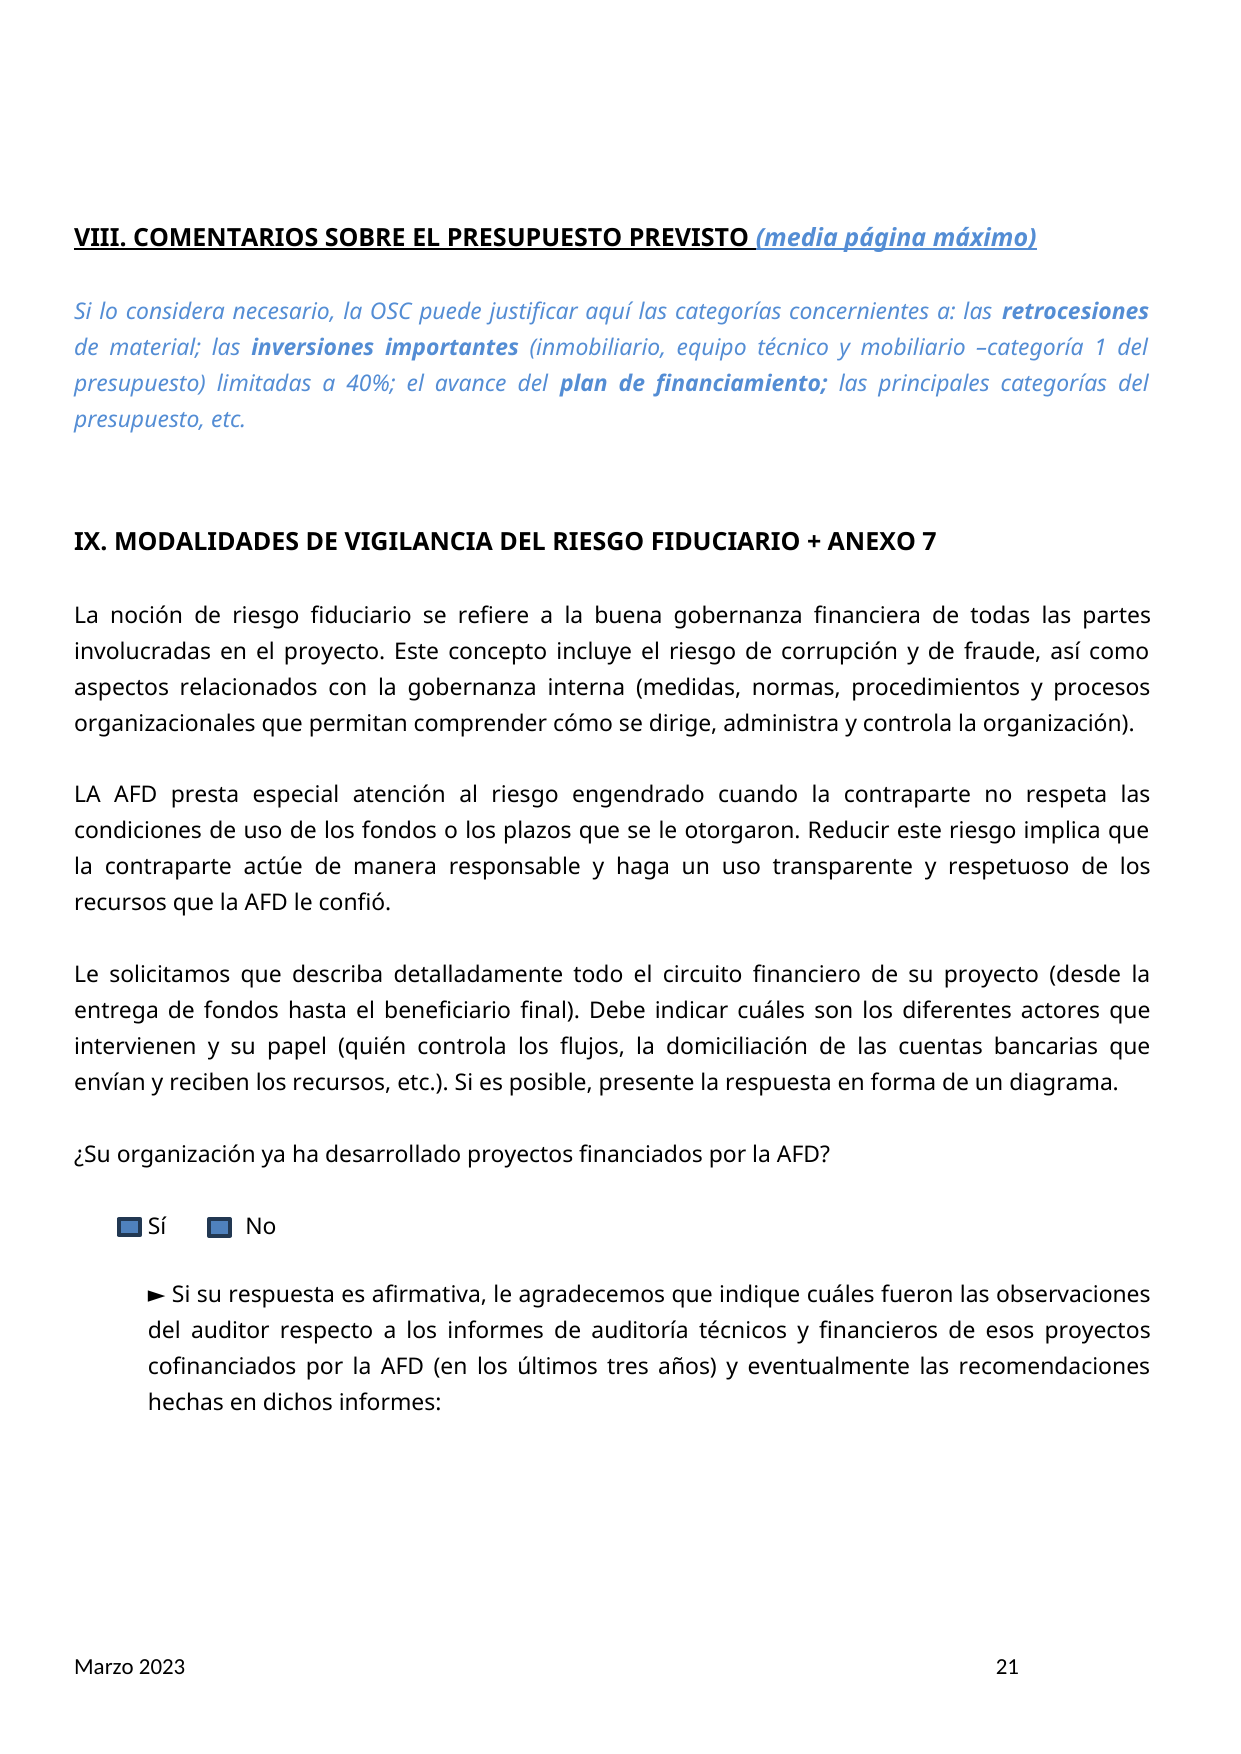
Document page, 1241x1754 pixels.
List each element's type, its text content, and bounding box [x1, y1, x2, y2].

text La noción de riesgo fiduciario se refiere a la buena gobernanza financiera de todas las partes involucradas en el proyecto. Este concepto incluye el riesgo de corrupción y de fraude, así como aspectos relacionados con la gobernanza interna (medidas, normas, procedimientos y procesos organizacionales que permitan comprender cómo se dirige, administra y controla la organización). [74, 599, 1152, 738]
text Sí No [74, 1210, 1152, 1241]
text IX. MODALIDADES DE VIGILANCIA DEL RIESGO FIDUCIARIO + ANEXO 7 [74, 524, 1152, 558]
text ¿Su organización ya ha desarrollado proyectos financiados por la AFD? [74, 1138, 1152, 1169]
text Le solicitamos que describa detalladamente todo el circuito financiero de su proyecto (desde la entrega de fondos hasta el beneficiario final). Debe indicar cuáles son los diferentes actores que intervienen y su papel (quién controla los flujos, la domiciliación de las cuentas bancarias que envían y reciben los recursos, etc.). Si es posible, presente la respuesta en forma de un diagrama. [74, 958, 1152, 1097]
text VIII. COMENTARIOS SOBRE EL PRESUPUESTO PREVISTO (media página máximo) [74, 219, 1152, 254]
text LA AFD presta especial atención al riesgo engendrado cuando la contraparte no respeta las condiciones de uso de los fondos o los plazos que se le otorgaron. Reducir este riesgo implica que la contraparte actúe de manera responsable y haga un uso transparente y respetuoso de los recursos que la AFD le confió. [74, 778, 1152, 917]
text Si lo considera necesario, la OSC puede justificar aquí las categorías concernientes a: las retrocesiones de material; las inversiones importantes (inmobiliario, equipo técnico y mobiliario –categoría 1 del presupuesto) limitadas a 40%; el avance del plan de financiamiento; las principales categorías del presupuesto, etc. [74, 295, 1152, 434]
text ► Si su respuesta es afirmativa, le agradecemos que indique cuáles fueron las observaciones del auditor respecto a los informes de auditoría técnicos y financieros de esos proyectos cofinanciados por la AFD (en los últimos tres años) y eventualmente las recomendaciones hechas en dichos informes: [148, 1278, 1152, 1417]
